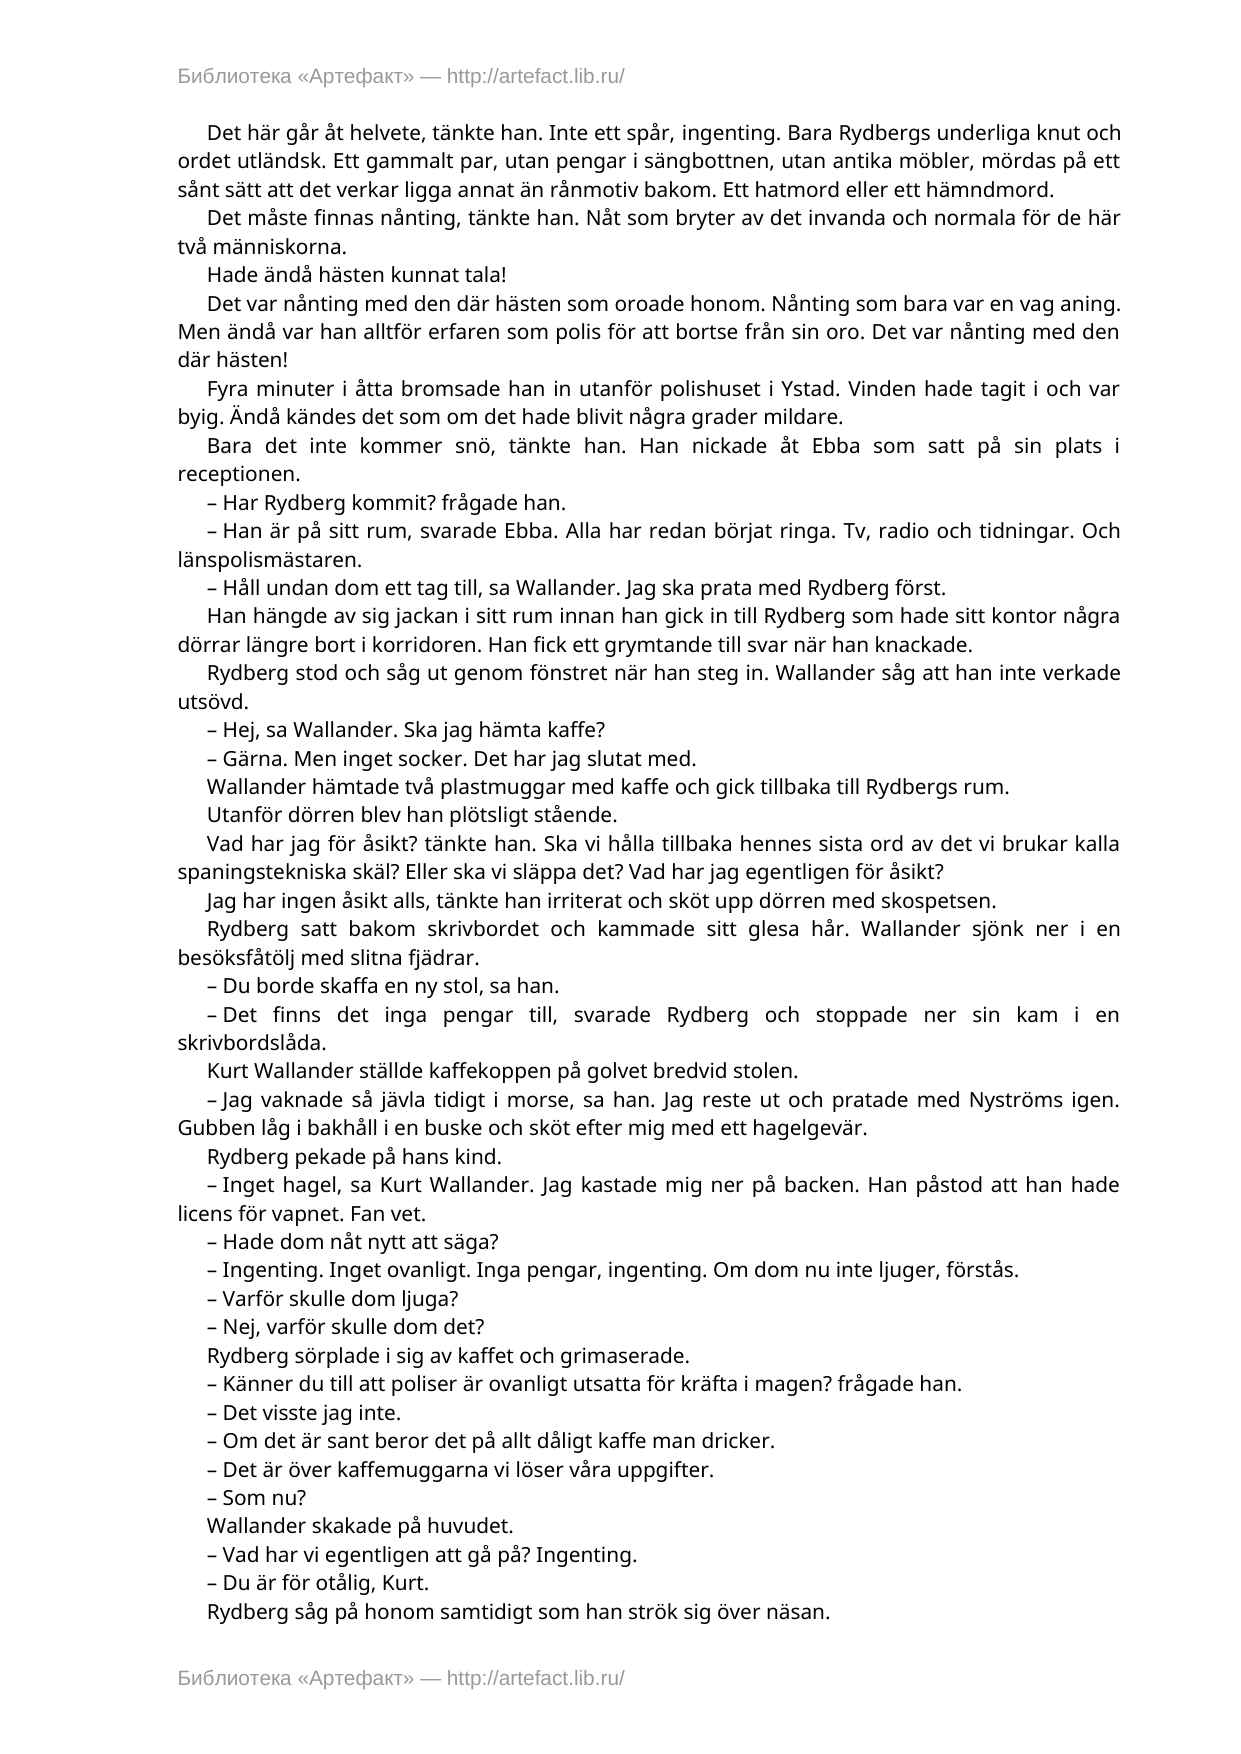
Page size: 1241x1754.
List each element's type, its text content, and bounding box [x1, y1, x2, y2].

text Det måste finnas nånting, tänkte han. Nåt som bryter av det invanda och normala för de här två människorna. [177, 203, 1122, 260]
text Wallander skakade på huvudet. [177, 1512, 1122, 1540]
text Kurt Wallander ställde kaffekoppen på golvet bredvid stolen. [177, 1057, 1122, 1085]
text – Gärna. Men inget socker. Det har jag slutat med. [177, 744, 1122, 772]
text – Det visste jag inte. [177, 1398, 1122, 1426]
text – Det finns det inga pengar till, svarade Rydberg och stoppade ner sin kam i en skrivbordslåda. [177, 1000, 1122, 1057]
text – Som nu? [177, 1483, 1122, 1512]
text Rydberg pekade på hans kind. [177, 1142, 1122, 1170]
text – Du borde skaffa en ny stol, sa han. [177, 971, 1122, 1000]
text Det var nånting med den där hästen som oroade honom. Nånting som bara var en vag aning. Men ändå var han alltför erfaren som polis för att bortse från sin oro. Det var nånting med den där hästen! [177, 289, 1122, 374]
text Rydberg satt bakom skrivbordet och kammade sitt glesa hår. Wallander sjönk ner i en besöksfåtölj med slitna fjädrar. [177, 914, 1122, 971]
text Jag har ingen åsikt alls, tänkte han irriterat och sköt upp dörren med skospetsen. [177, 886, 1122, 914]
text – Du är för otålig, Kurt. [177, 1568, 1122, 1597]
text Han hängde av sig jackan i sitt rum innan han gick in till Rydberg som hade sitt kontor några dörrar längre bort i korridoren. Han fick ett grymtande till svar när han knackade. [177, 602, 1122, 658]
text Det här går åt helvete, tänkte han. Inte ett spår, ingenting. Bara Rydbergs underliga knut och ordet utländsk. Ett gammalt par, utan pengar i sängbottnen, utan antika möbler, mördas på ett sånt sätt att det verkar ligga annat än rånmotiv bakom. Ett hatmord eller ett hämndmord. [177, 118, 1122, 203]
text – Hej, sa Wallander. Ska jag hämta kaffe? [177, 715, 1122, 744]
text – Han är på sitt rum, svarade Ebba. Alla har redan börjat ringa. Tv, radio och tidningar. Och länspolismästaren. [177, 516, 1122, 573]
text Rydberg sörplade i sig av kaffet och grimaserade. [177, 1341, 1122, 1369]
text Vad har jag för åsikt? tänkte han. Ska vi hålla tillbaka hennes sista ord av det vi brukar kalla spaningstekniska skäl? Eller ska vi släppa det? Vad har jag egentligen för åsikt? [177, 829, 1122, 886]
text – Ingenting. Inget ovanligt. Inga pengar, ingenting. Om dom nu inte ljuger, förstås. [177, 1256, 1122, 1284]
text Wallander hämtade två plastmuggar med kaffe och gick tillbaka till Rydbergs rum. [177, 772, 1122, 801]
text Utanför dörren blev han plötsligt stående. [177, 801, 1122, 829]
text – Nej, varför skulle dom det? [177, 1312, 1122, 1341]
text – Vad har vi egentligen att gå på? Ingenting. [177, 1540, 1122, 1568]
text – Håll undan dom ett tag till, sa Wallander. Jag ska prata med Rydberg först. [177, 573, 1122, 602]
text – Jag vaknade så jävla tidigt i morse, sa han. Jag reste ut och pratade med Nyströms igen. Gubben låg i bakhåll i en buske och sköt efter mig med ett hagelgevär. [177, 1085, 1122, 1142]
text – Har Rydberg kommit? frågade han. [177, 488, 1122, 516]
text Bara det inte kommer snö, tänkte han. Han nickade åt Ebba som satt på sin plats i receptionen. [177, 431, 1122, 488]
text Fyra minuter i åtta bromsade han in utanför polishuset i Ystad. Vinden hade tagit i och var byig. Ändå kändes det som om det hade blivit några grader mildare. [177, 374, 1122, 431]
text – Det är över kaffemuggarna vi löser våra uppgifter. [177, 1455, 1122, 1483]
text Hade ändå hästen kunnat tala! [177, 260, 1122, 289]
text – Om det är sant beror det på allt dåligt kaffe man dricker. [177, 1426, 1122, 1455]
text – Varför skulle dom ljuga? [177, 1284, 1122, 1312]
text – Inget hagel, sa Kurt Wallander. Jag kastade mig ner på backen. Han påstod att han hade licens för vapnet. Fan vet. [177, 1170, 1122, 1227]
text Rydberg stod och såg ut genom fönstret när han steg in. Wallander såg att han inte verkade utsövd. [177, 658, 1122, 715]
text Rydberg såg på honom samtidigt som han strök sig över näsan. [177, 1597, 1122, 1625]
text – Känner du till att poliser är ovanligt utsatta för kräfta i magen? frågade han. [177, 1369, 1122, 1398]
text – Hade dom nåt nytt att säga? [177, 1227, 1122, 1256]
